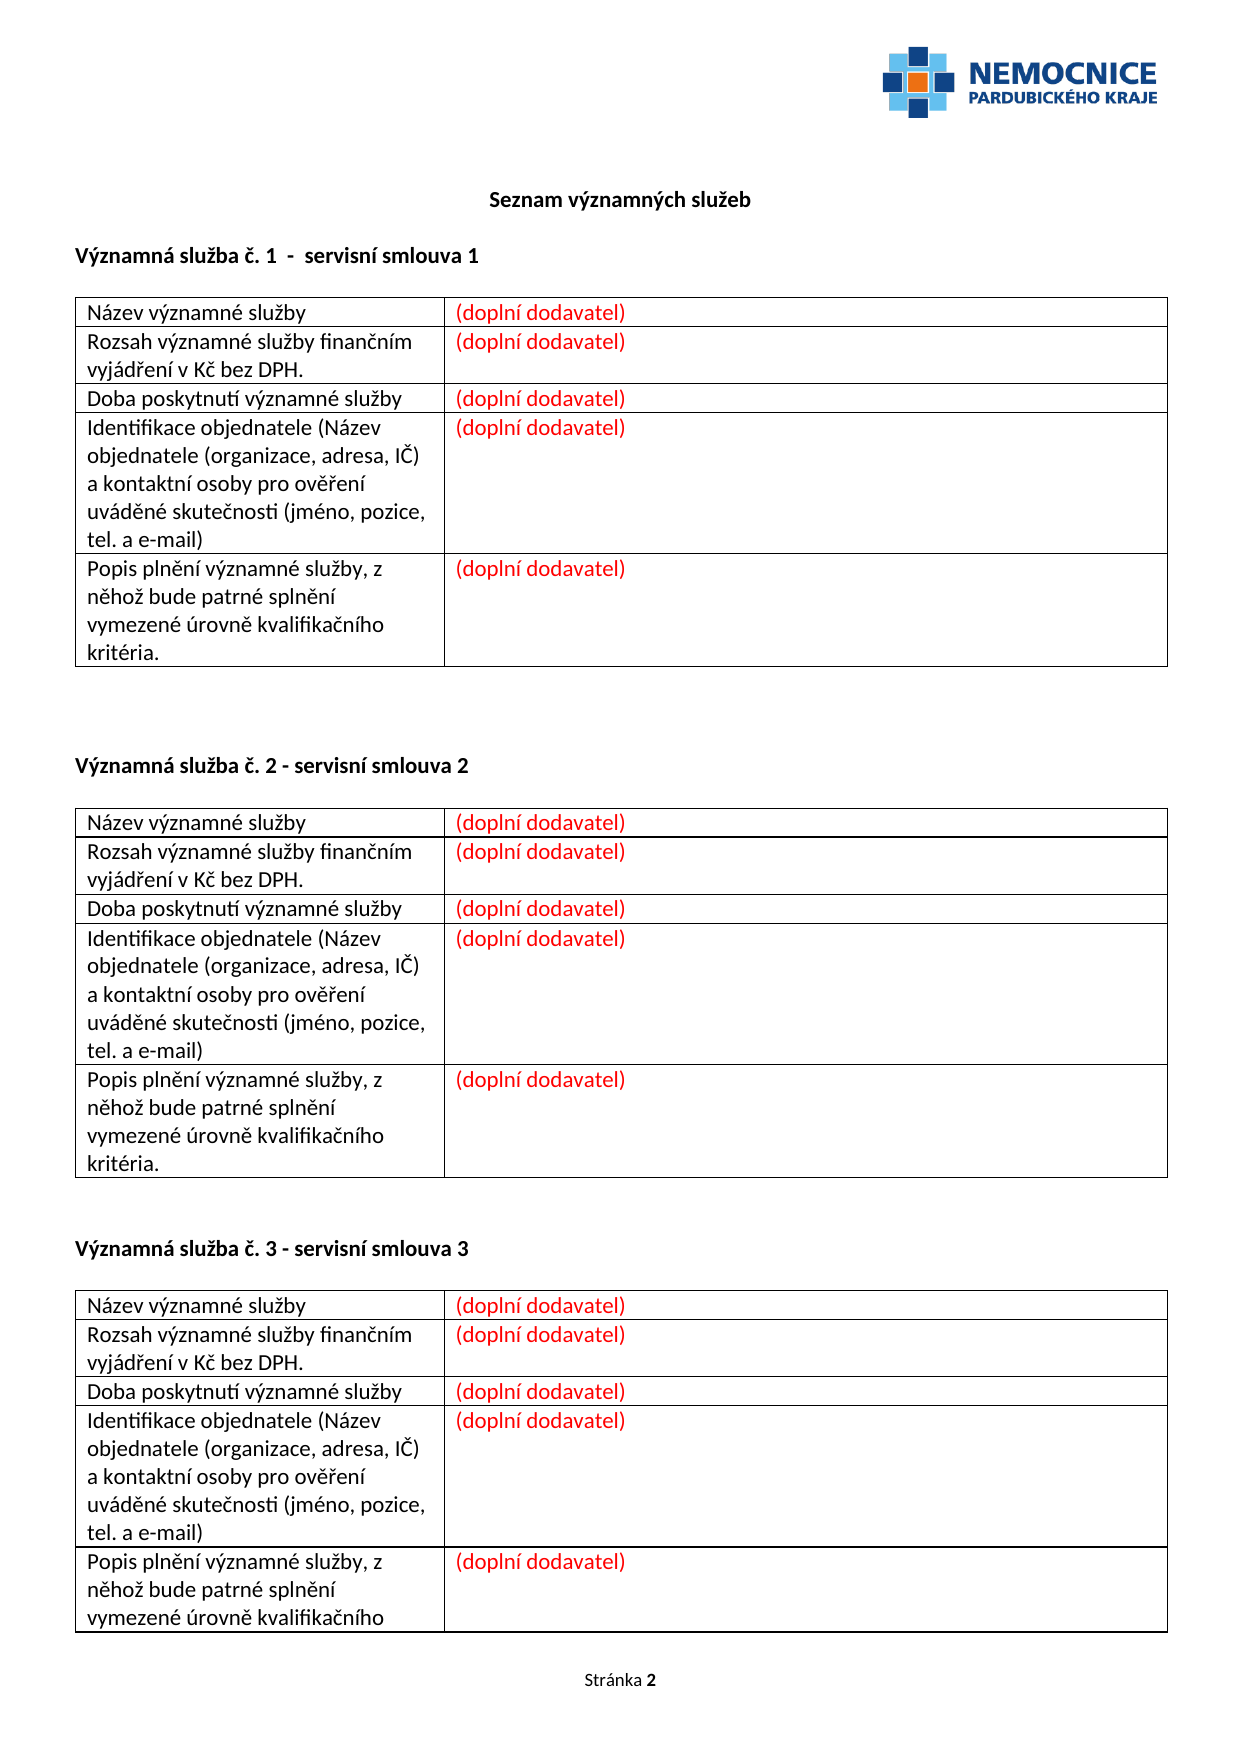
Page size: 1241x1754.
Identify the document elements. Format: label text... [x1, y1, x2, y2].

table_cell (doplní dodavatel) [445, 554, 1167, 666]
table_header (doplní dodavatel) [445, 809, 1167, 836]
table_cell (doplní dodavatel) [445, 1377, 1167, 1405]
table_cell (doplní dodavatel) [445, 1548, 1167, 1631]
table_cell Doba poskytnutí významné služby [76, 1377, 444, 1405]
table_header Název významné služby [76, 1291, 444, 1319]
table_cell (doplní dodavatel) [445, 1065, 1167, 1177]
table_cell Identifikace objednatele (Název objednatele (organizace, adresa, IČ) a kontaktní osoby pro ověření uváděné skutečnosti (jméno, pozice, tel. a e-mail) [76, 413, 444, 553]
table_cell Doba poskytnutí významné služby [76, 895, 444, 923]
table_cell Doba poskytnutí významné služby [76, 384, 444, 412]
text Významná služba č. 3 - servisní smlouva 3 [75, 1234, 1165, 1262]
table_cell Popis plnění významné služby, z něhož bude patrné splnění vymezené úrovně kvalifikačního kritéria. [76, 554, 444, 666]
table_cell (doplní dodavatel) [445, 838, 1167, 893]
table_header (doplní dodavatel) [445, 1291, 1167, 1319]
text Seznam významných služeb [75, 185, 1165, 213]
table_header Název významné služby [76, 809, 444, 836]
table_cell (doplní dodavatel) [445, 1320, 1167, 1376]
table_cell (doplní dodavatel) [445, 384, 1167, 412]
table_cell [76, 1548, 444, 1631]
text Významná služba č. 2 - servisní smlouva 2 [75, 751, 1165, 779]
table_cell (doplní dodavatel) [445, 895, 1167, 923]
table_cell (doplní dodavatel) [445, 1406, 1167, 1546]
table_cell (doplní dodavatel) [445, 327, 1167, 383]
picture [882, 45, 1157, 119]
table_cell Rozsah významné služby finančním vyjádření v Kč bez DPH. [76, 838, 444, 893]
table_cell (doplní dodavatel) [445, 924, 1167, 1064]
table_cell Identifikace objednatele (Název objednatele (organizace, adresa, IČ) a kontaktní osoby pro ověření uváděné skutečnosti (jméno, pozice, tel. a e-mail) [76, 924, 444, 1064]
text Významná služba č. 1 - servisní smlouva 1 [75, 241, 1165, 269]
table_cell Rozsah významné služby finančním vyjádření v Kč bez DPH. [76, 327, 444, 383]
table_cell Popis plnění významné služby, z něhož bude patrné splnění vymezené úrovně kvalifikačního kritéria. [76, 1065, 444, 1177]
table_header Název významné služby [76, 298, 444, 326]
table_header (doplní dodavatel) [445, 298, 1167, 326]
table_cell Rozsah významné služby finančním vyjádření v Kč bez DPH. [76, 1320, 444, 1376]
table_cell (doplní dodavatel) [445, 413, 1167, 553]
table_cell Identifikace objednatele (Název objednatele (organizace, adresa, IČ) a kontaktní osoby pro ověření uváděné skutečnosti (jméno, pozice, tel. a e-mail) [76, 1406, 444, 1546]
